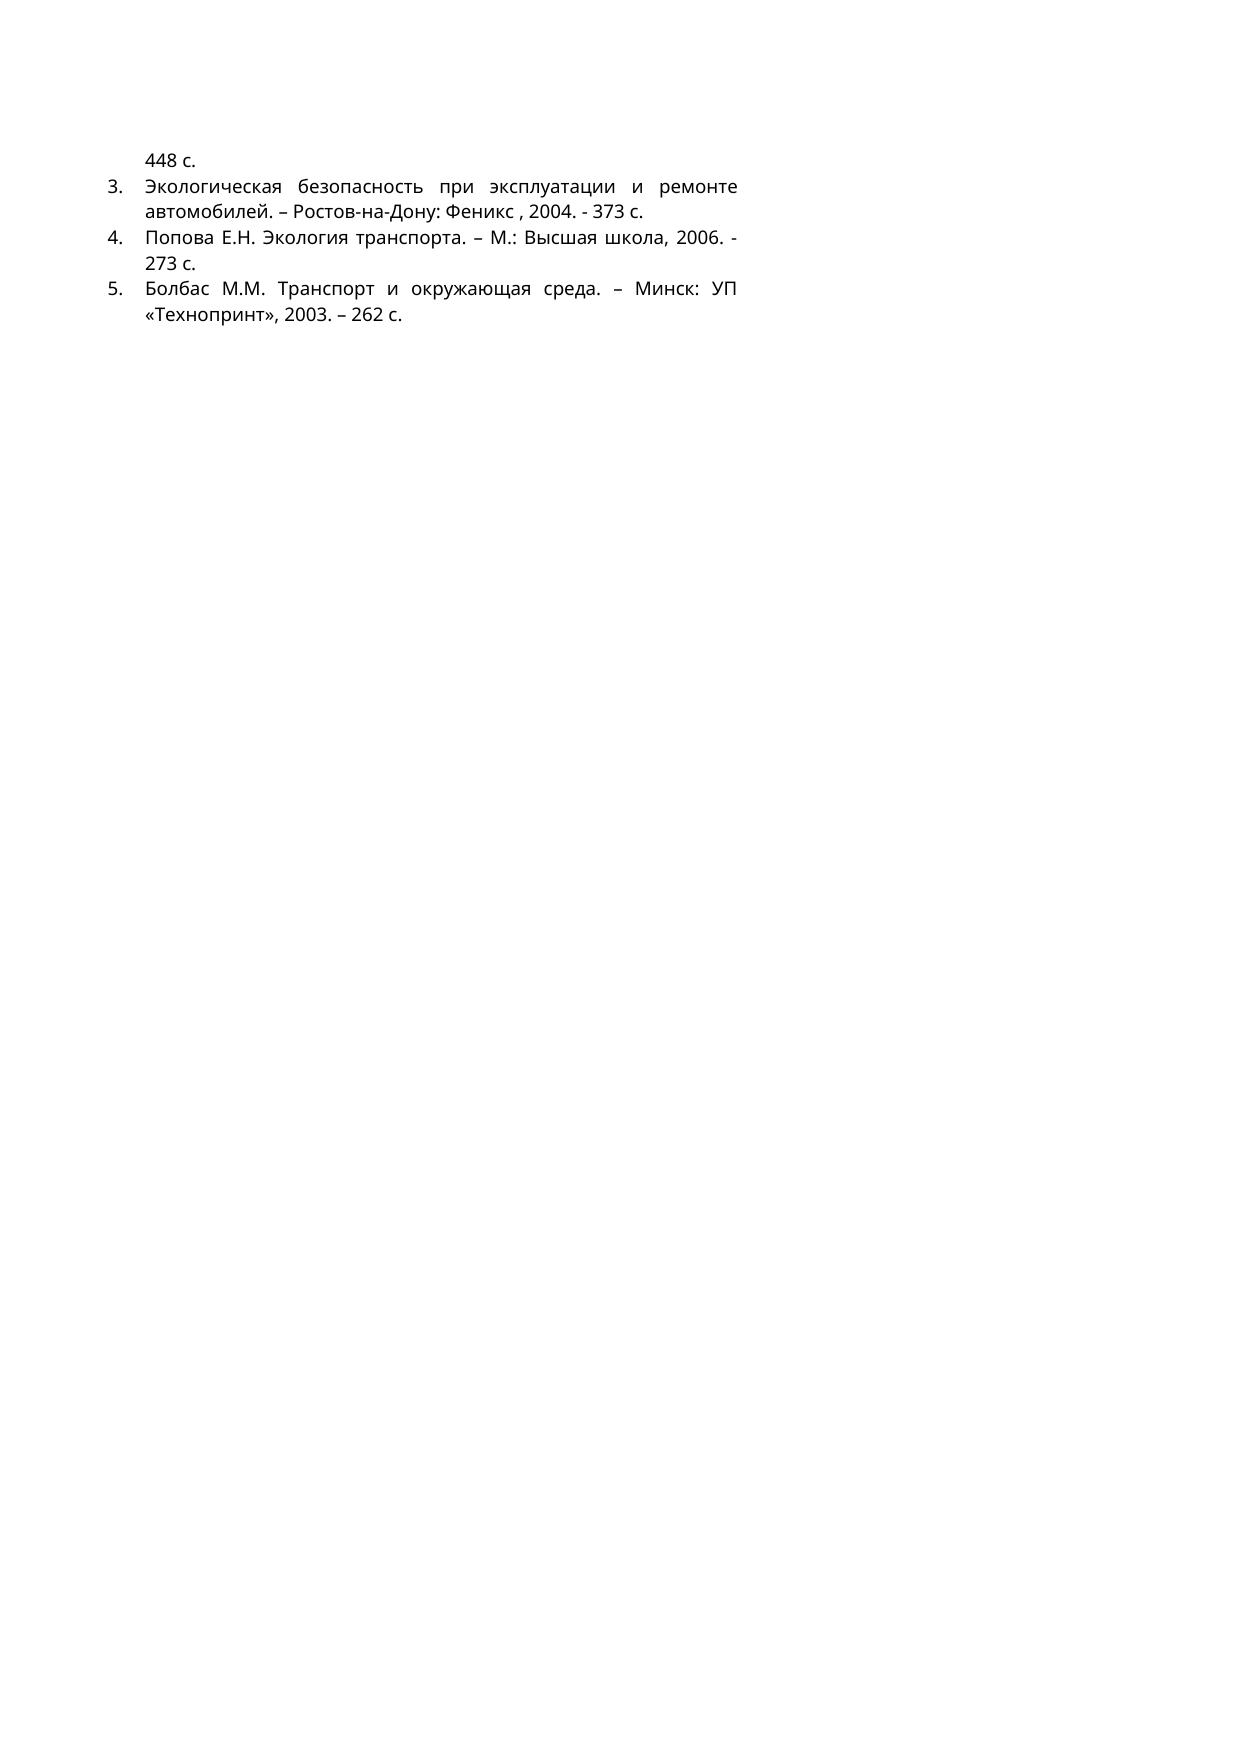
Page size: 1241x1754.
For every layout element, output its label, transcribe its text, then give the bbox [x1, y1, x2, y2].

list Сарбаев В.И. и др.Техническое обслуживание и ремонт автомобилей: механизация и экологическая безопасность производственных процессов. - Ростов-на-Дону: Феникс, 2004. - 448 с. [107, 148, 738, 173]
list Экологическая безопасность при эксплуатации и ремонте автомобилей. – Ростов-на-Дону: Феникс , 2004. - 373 с. [107, 173, 738, 224]
list Попова Е.Н. Экология транспорта. – М.: Высшая школа, 2006. - 273 с. [107, 224, 738, 275]
list Болбас М.М. Транспорт и окружающая среда. – Минск: УП «Технопринт», 2003. – 262 с. [107, 275, 738, 326]
